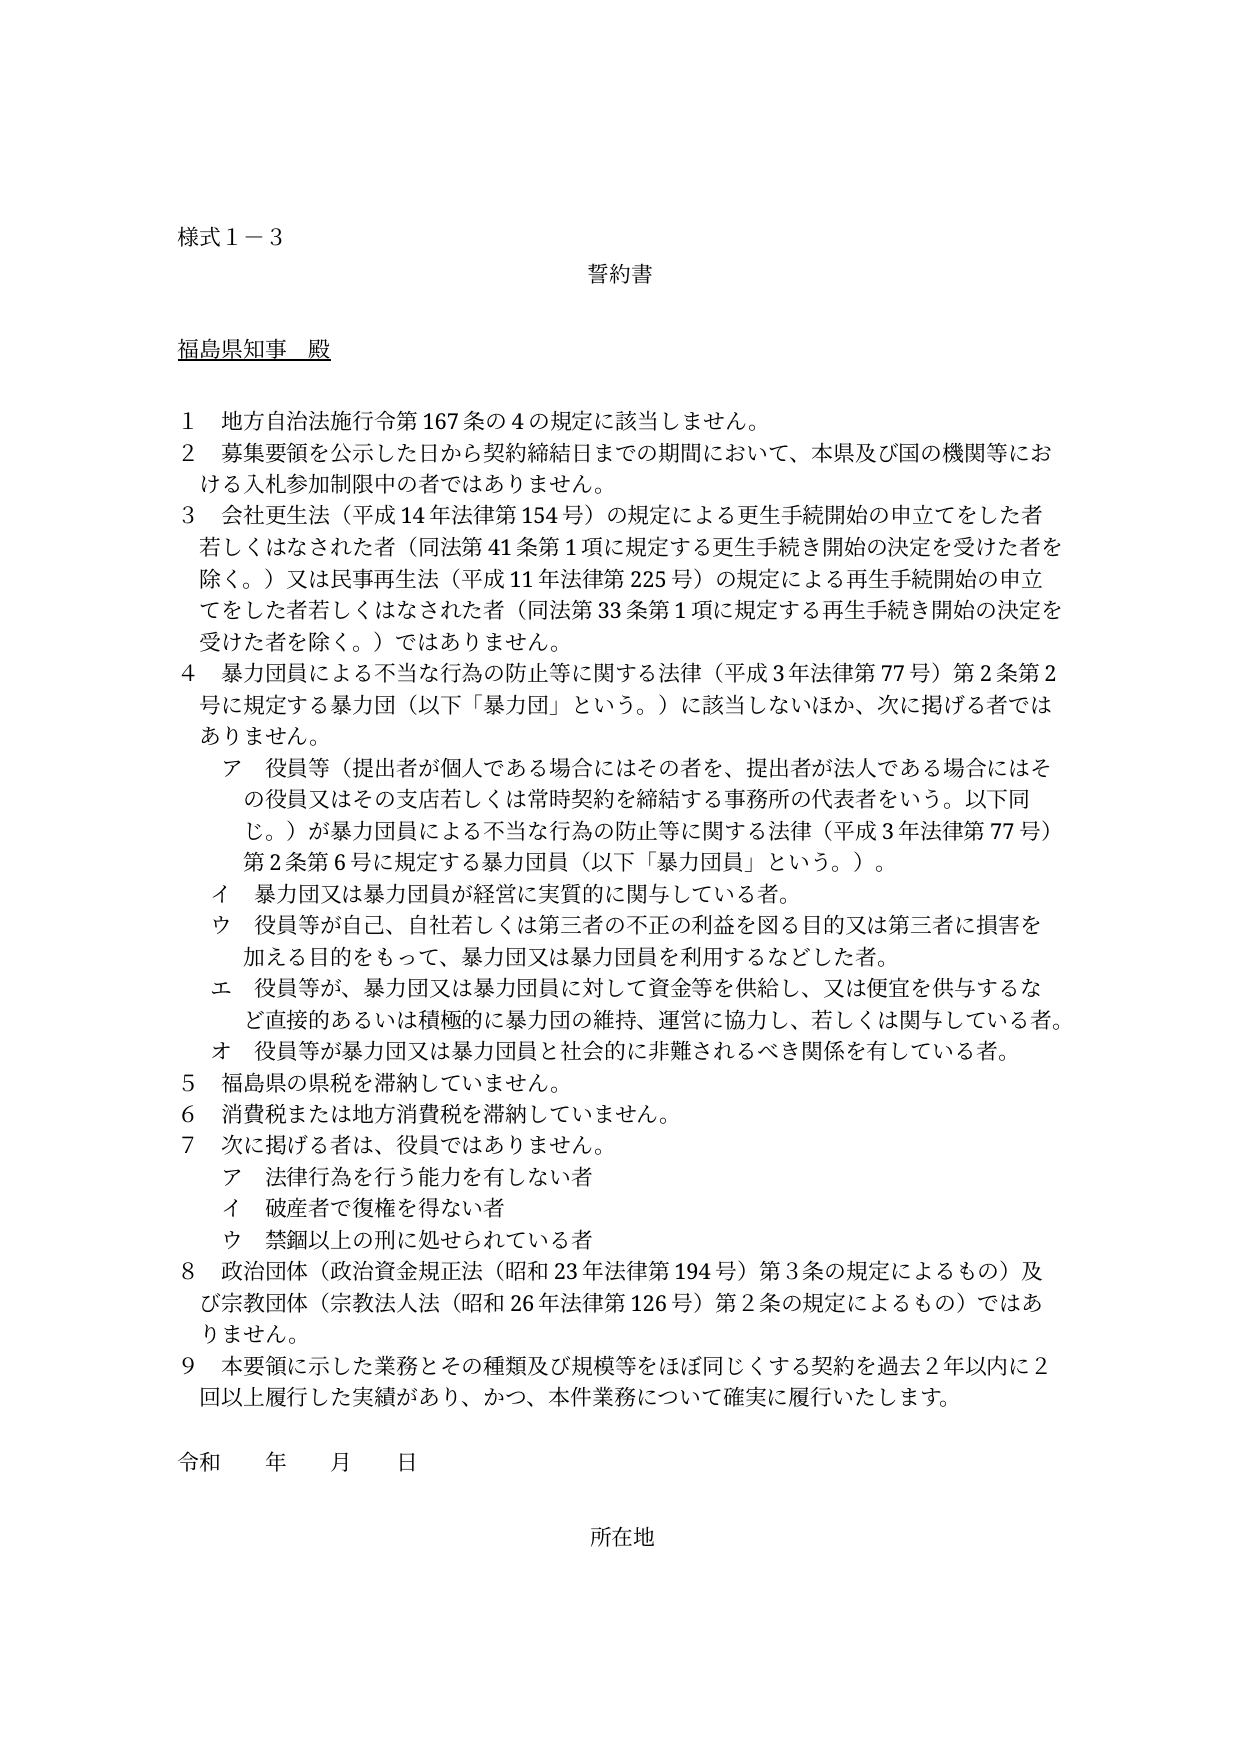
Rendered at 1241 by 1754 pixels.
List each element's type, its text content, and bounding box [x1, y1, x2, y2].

text ４ 暴力団員による不当な行為の防止等に関する法律（平成3年法律第77号）第2条第2号に規定する暴力団（以下「暴力団」という。）に該当しないほか、次に掲げる者ではありません。 [177, 656, 1063, 751]
text エ 役員等が、暴力団又は暴力団員に対して資金等を供給し、又は便宜を供与するなど直接的あるいは積極的に暴力団の維持、運営に協力し、若しくは関与している者。 [177, 971, 1063, 1034]
text ５ 福島県の県税を滞納していません。 [177, 1066, 1063, 1097]
text ８ 政治団体（政治資金規正法（昭和23年法律第194号）第３条の規定によるもの）及び宗教団体（宗教法人法（昭和26年法律第126号）第２条の規定によるもの）ではありません。 [177, 1254, 1063, 1349]
text ア 法律行為を行う能力を有しない者 [177, 1160, 1063, 1192]
text ウ 役員等が自己、自社若しくは第三者の不正の利益を図る目的又は第三者に損害を加える目的をもって、暴力団又は暴力団員を利用するなどした者。 [177, 908, 1063, 971]
text ７ 次に掲げる者は、役員ではありません。 [177, 1129, 1063, 1160]
text 福島県知事 殿 [177, 329, 1063, 367]
text ２ 募集要領を公示した日から契約締結日までの期間において、本県及び国の機関等における入札参加制限中の者ではありません。 [177, 436, 1063, 499]
text １ 地方自治法施行令第167条の4の規定に該当しません。 [177, 404, 1063, 436]
text 令和 年 月 日 [177, 1442, 1063, 1479]
text ３ 会社更生法（平成14年法律第154号）の規定による更生手続開始の申立てをした者若しくはなされた者（同法第41条第1項に規定する更生手続き開始の決定を受けた者を除く。）又は民事再生法（平成11年法律第225号）の規定による再生手続開始の申立てをした者若しくはなされた者（同法第33条第1項に規定する再生手続き開始の決定を受けた者を除く。）ではありません。 [177, 499, 1063, 656]
text ９ 本要領に示した業務とその種類及び規模等をほぼ同じくする契約を過去２年以内に２回以上履行した実績があり、かつ、本件業務について確実に履行いたします。 [177, 1349, 1063, 1412]
text ア 役員等（提出者が個人である場合にはその者を、提出者が法人である場合にはその役員又はその支店若しくは常時契約を締結する事務所の代表者をいう。以下同じ。）が暴力団員による不当な行為の防止等に関する法律（平成3年法律第77号）第2条第6号に規定する暴力団員（以下「暴力団員」という。）。 [221, 751, 1063, 877]
text ６ 消費税または地方消費税を滞納していません。 [177, 1097, 1063, 1129]
text イ 暴力団又は暴力団員が経営に実質的に関与している者。 [177, 877, 1063, 908]
text イ 破産者で復権を得ない者 [177, 1192, 1063, 1223]
text 様式１－３ [177, 217, 1063, 254]
text 所在地 [590, 1517, 1063, 1554]
text オ 役員等が暴力団又は暴力団員と社会的に非難されるべき関係を有している者。 [177, 1034, 1063, 1066]
text ウ 禁錮以上の刑に処せられている者 [177, 1223, 1063, 1254]
text 誓約書 [177, 254, 1063, 292]
